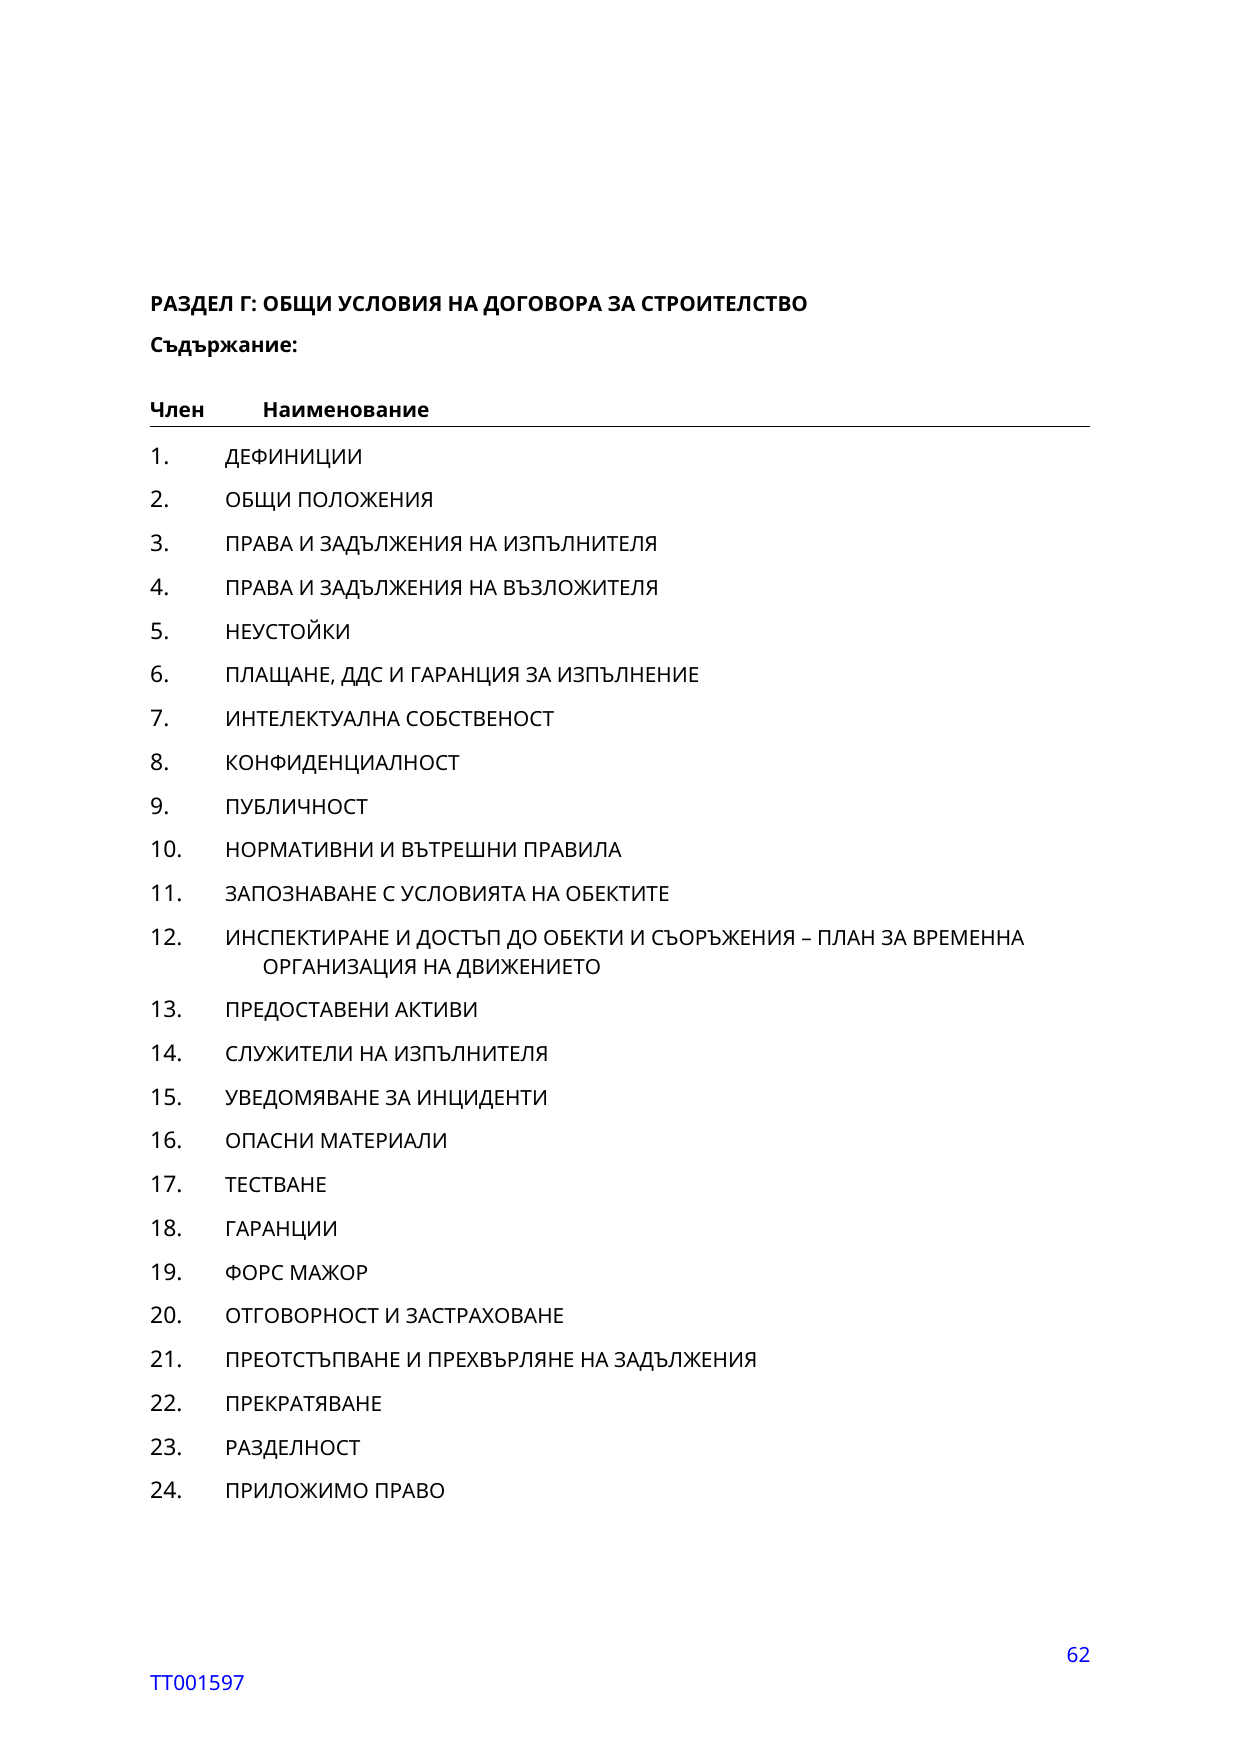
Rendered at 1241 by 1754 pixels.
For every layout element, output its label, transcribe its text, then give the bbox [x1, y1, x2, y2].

list ДЕФИНИЦИИ [150, 440, 1090, 471]
list ГАРАНЦИИ [150, 1212, 1090, 1243]
list ПРИЛОЖИМО ПРАВО [150, 1474, 1090, 1506]
list ТЕСТВАНЕ [150, 1168, 1090, 1199]
list ОПАСНИ МАТЕРИАЛИ [150, 1124, 1090, 1156]
text Член Наименование [150, 396, 1090, 426]
list ПРАВА И ЗАДЪЛЖЕНИЯ НА ВЪЗЛОЖИТЕЛЯ [150, 571, 1090, 602]
list ПЛАЩАНЕ, ДДС И ГАРАНЦИЯ ЗА ИЗПЪЛНЕНИЕ [150, 658, 1090, 690]
list КОНФИДЕНЦИАЛНОСТ [150, 746, 1090, 777]
list ЗАПОЗНАВАНЕ С УСЛОВИЯТА НА ОБЕКТИТЕ [150, 877, 1090, 908]
list ОБЩИ ПОЛОЖЕНИЯ [150, 483, 1090, 515]
list ПУБЛИЧНОСТ [150, 790, 1090, 821]
list ИНСПЕКТИРАНЕ И ДОСТЪП ДО ОБЕКТИ И СЪОРЪЖЕНИЯ – ПЛАН ЗА ВРЕМЕННА ОРГАНИЗАЦИЯ НА ДВИЖЕНИЕТО [150, 921, 1090, 981]
list УВЕДОМЯВАНЕ ЗА ИНЦИДЕНТИ [150, 1081, 1090, 1112]
list ПРАВА И ЗАДЪЛЖЕНИЯ НА ИЗПЪЛНИТЕЛЯ [150, 527, 1090, 558]
list РАЗДЕЛНОСТ [150, 1431, 1090, 1462]
list ФОРС МАЖОР [150, 1256, 1090, 1287]
list НОРМАТИВНИ И ВЪТРЕШНИ ПРАВИЛА [150, 833, 1090, 865]
text Съдържание: [150, 330, 1090, 358]
list СЛУЖИТЕЛИ НА ИЗПЪЛНИТЕЛЯ [150, 1037, 1090, 1068]
list ОТГОВОРНОСТ И ЗАСТРАХОВАНЕ [150, 1299, 1090, 1331]
list ПРЕОТСТЪПВАНЕ И ПРЕХВЪРЛЯНЕ НА ЗАДЪЛЖЕНИЯ [150, 1343, 1090, 1374]
text РАЗДЕЛ Г: ОБЩИ УСЛОВИЯ НА ДОГОВОРА ЗА СТРОИТЕЛСТВО [150, 289, 1090, 317]
list ИНТЕЛЕКТУАЛНА СОБСТВЕНОСТ [150, 702, 1090, 733]
list ПРЕДОСТАВЕНИ АКТИВИ [150, 993, 1090, 1024]
list НЕУСТОЙКИ [150, 615, 1090, 646]
list ПРЕКРАТЯВАНЕ [150, 1387, 1090, 1418]
